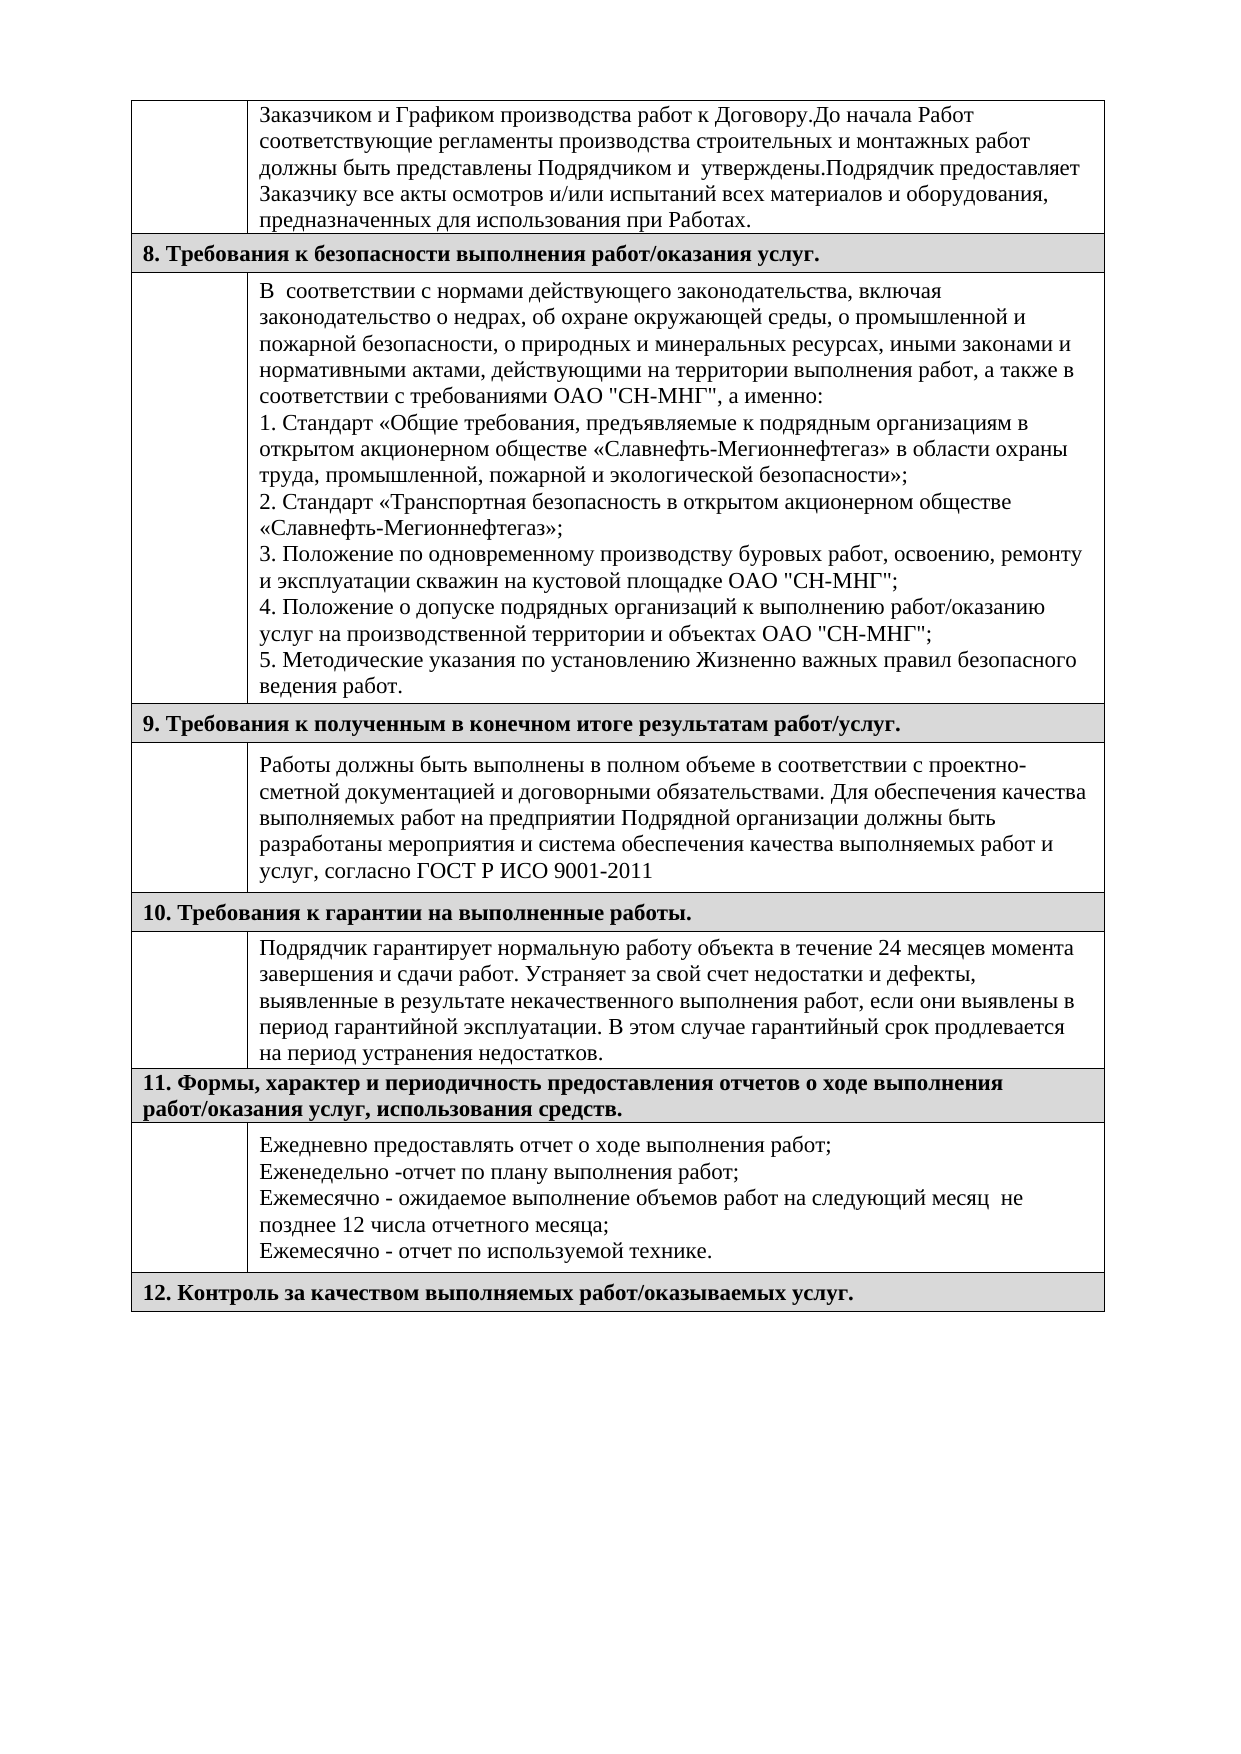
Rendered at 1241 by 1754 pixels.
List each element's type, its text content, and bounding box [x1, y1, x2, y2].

table_cell [132, 273, 247, 703]
table_cell 9. Требования к полученным в конечном итоге результатам работ/услуг. [132, 704, 1104, 742]
table_cell [132, 1123, 247, 1272]
table_cell Подрядчик гарантирует нормальную работу объекта в течение 24 месяцев момента завершения и сдачи работ. Устраняет за свой счет недостатки и дефекты, выявленные в результате некачественного выполнения работ, если они выявлены в период гарантийной эксплуатации. В этом случае гарантийный срок продлевается на период устранения недостатков. [248, 932, 1104, 1068]
table_cell 11. Формы, характер и периодичность предоставления отчетов о ходе выполнения работ/оказания услуг, использования средств. [132, 1069, 1104, 1122]
table_cell [132, 932, 247, 1068]
table_cell [132, 743, 247, 892]
table_cell 12. Контроль за качеством выполняемых работ/оказываемых услуг. [132, 1273, 1104, 1311]
table_cell Ежедневно предоставлять отчет о ходе выполнения работ; Еженедельно -отчет по плану выполнения работ; Ежемесячно - ожидаемое выполнение объемов работ на следующий месяц не позднее 12 числа отчетного месяца; Ежемесячно - отчет по используемой технике. [248, 1123, 1104, 1272]
table_cell Работы должны быть выполнены в полном объеме в соответствии с проектно-сметной документацией и договорными обязательствами. Для обеспечения качества выполняемых работ на предприятии Подрядной организации должны быть разработаны мероприятия и система обеспечения качества выполняемых работ и услуг, согласно ГОСТ Р ИСО 9001-2011 [248, 743, 1104, 892]
table_cell 8. Требования к безопасности выполнения работ/оказания услуг. [132, 234, 1104, 272]
table_cell [132, 101, 247, 233]
table_cell 10. Требования к гарантии на выполненные работы. [132, 893, 1104, 931]
table_cell В соответствии с нормами действующего законодательства, включая законодательство о недрах, об охране окружающей среды, о промышленной и пожарной безопасности, о природных и минеральных ресурсах, иными законами и нормативными актами, действующими на территории выполнения работ, а также в соответствии с требованиями ОАО "СН-МНГ", а именно: 1. Стандарт «Общие требования, предъявляемые к подрядным организациям в открытом акционерном обществе «Славнефть-Мегионнефтегаз» в области охраны труда, промышленной, пожарной и экологической безопасности»; 2. Стандарт «Транспортная безопасность в открытом акционерном обществе «Славнефть-Мегионнефтегаз»; 3. Положение по одновременному производству буровых работ, освоению, ремонту и эксплуатации скважин на кустовой площадке ОАО "СН-МНГ"; 4. Положение о допуске подрядных организаций к выполнению работ/оказанию услуг на производственной территории и объектах ОАО "СН-МНГ"; 5. Методические указания по установлению Жизненно важных правил безопасного ведения работ. [248, 273, 1104, 703]
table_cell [248, 101, 1104, 233]
